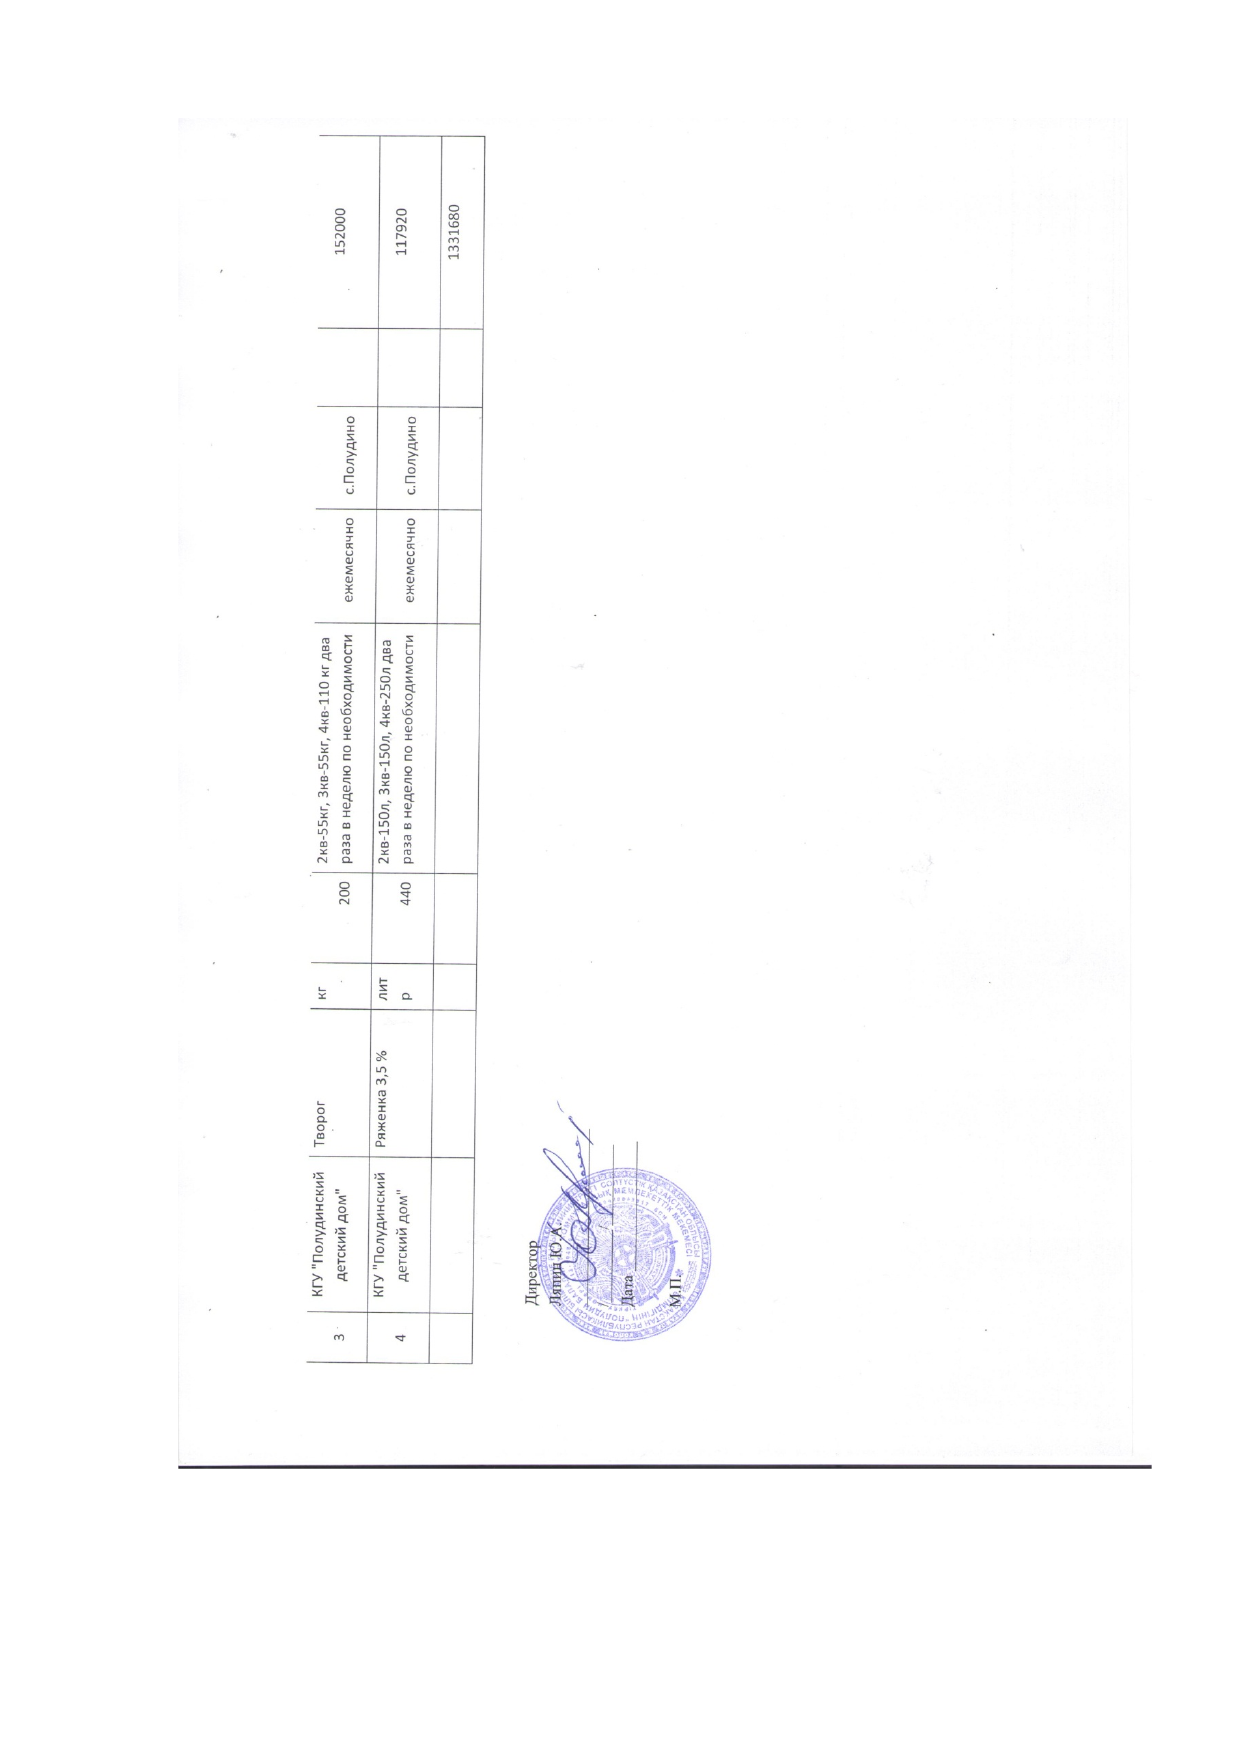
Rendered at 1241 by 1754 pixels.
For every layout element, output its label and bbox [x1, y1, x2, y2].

picture [178, 118, 1152, 1469]
